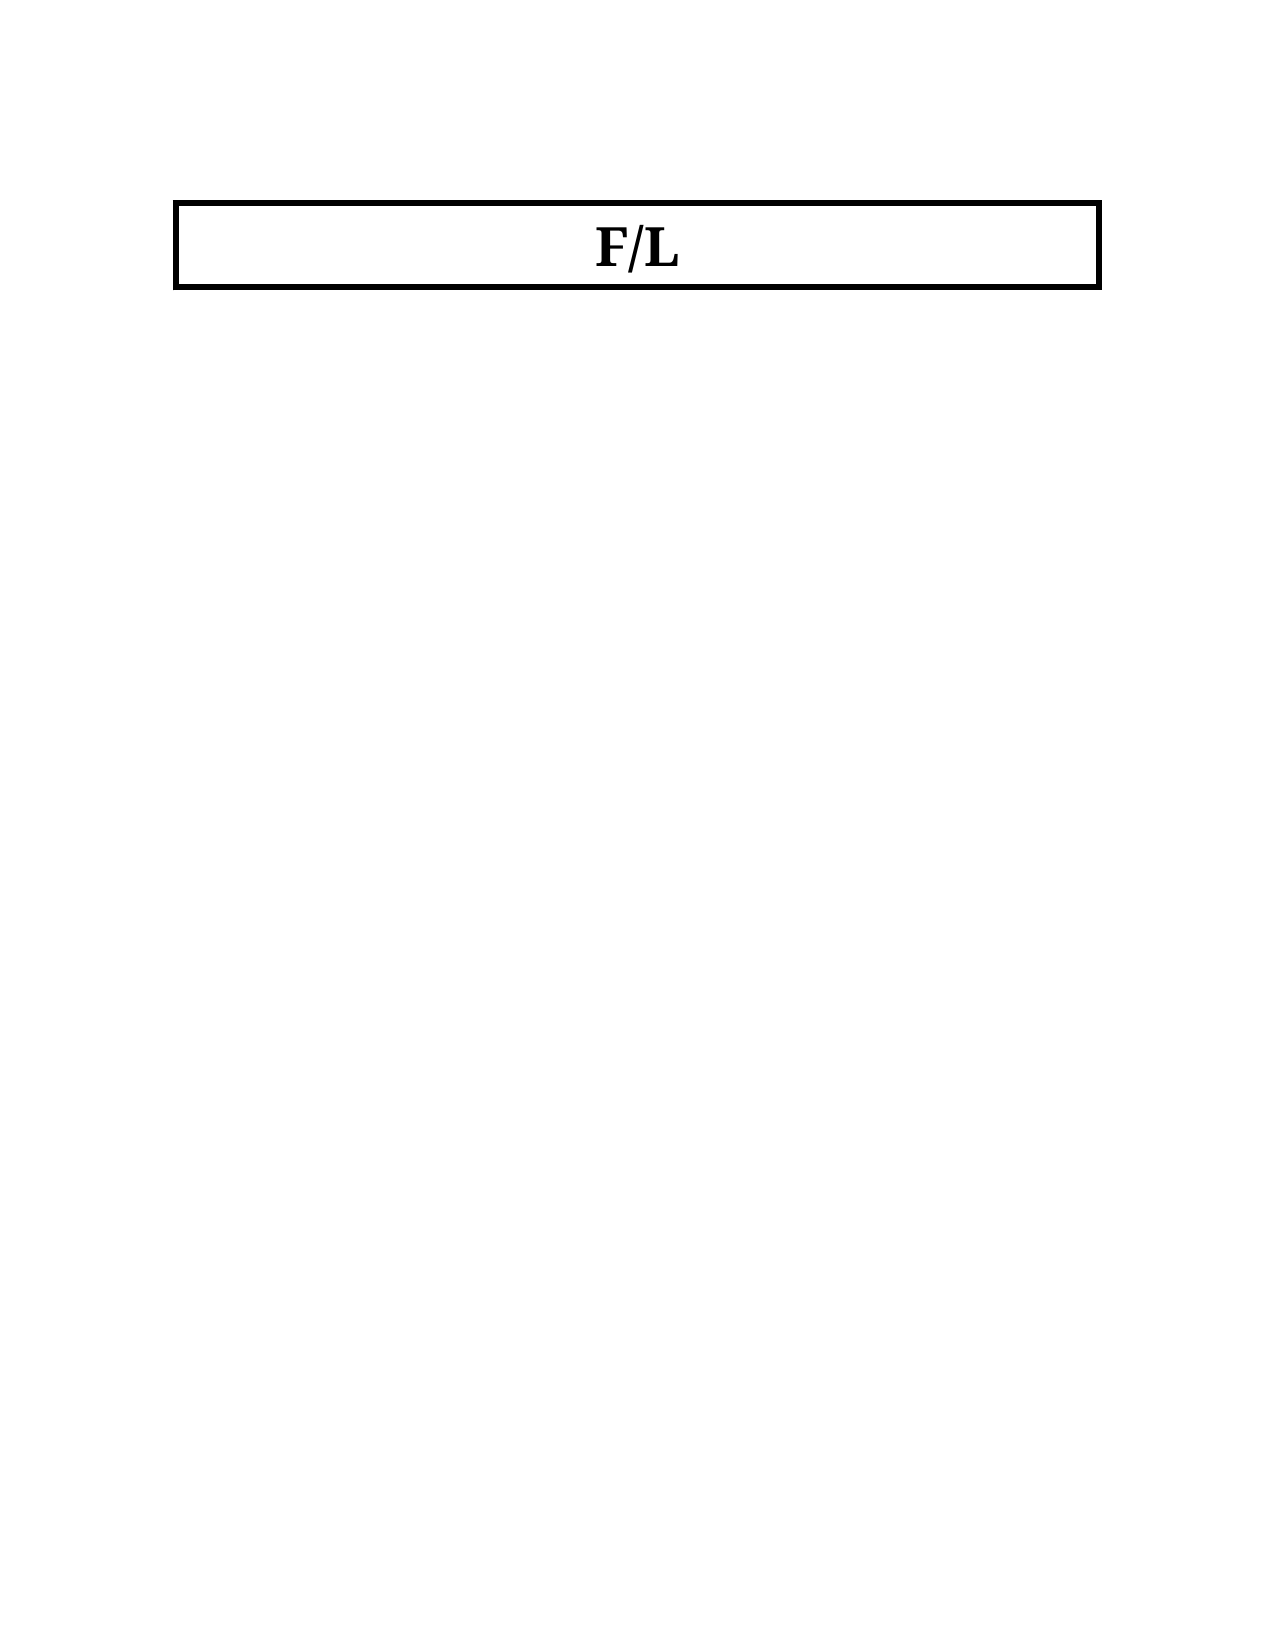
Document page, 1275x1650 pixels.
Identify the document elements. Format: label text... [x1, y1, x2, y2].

subtitle F/L [179, 206, 1096, 284]
